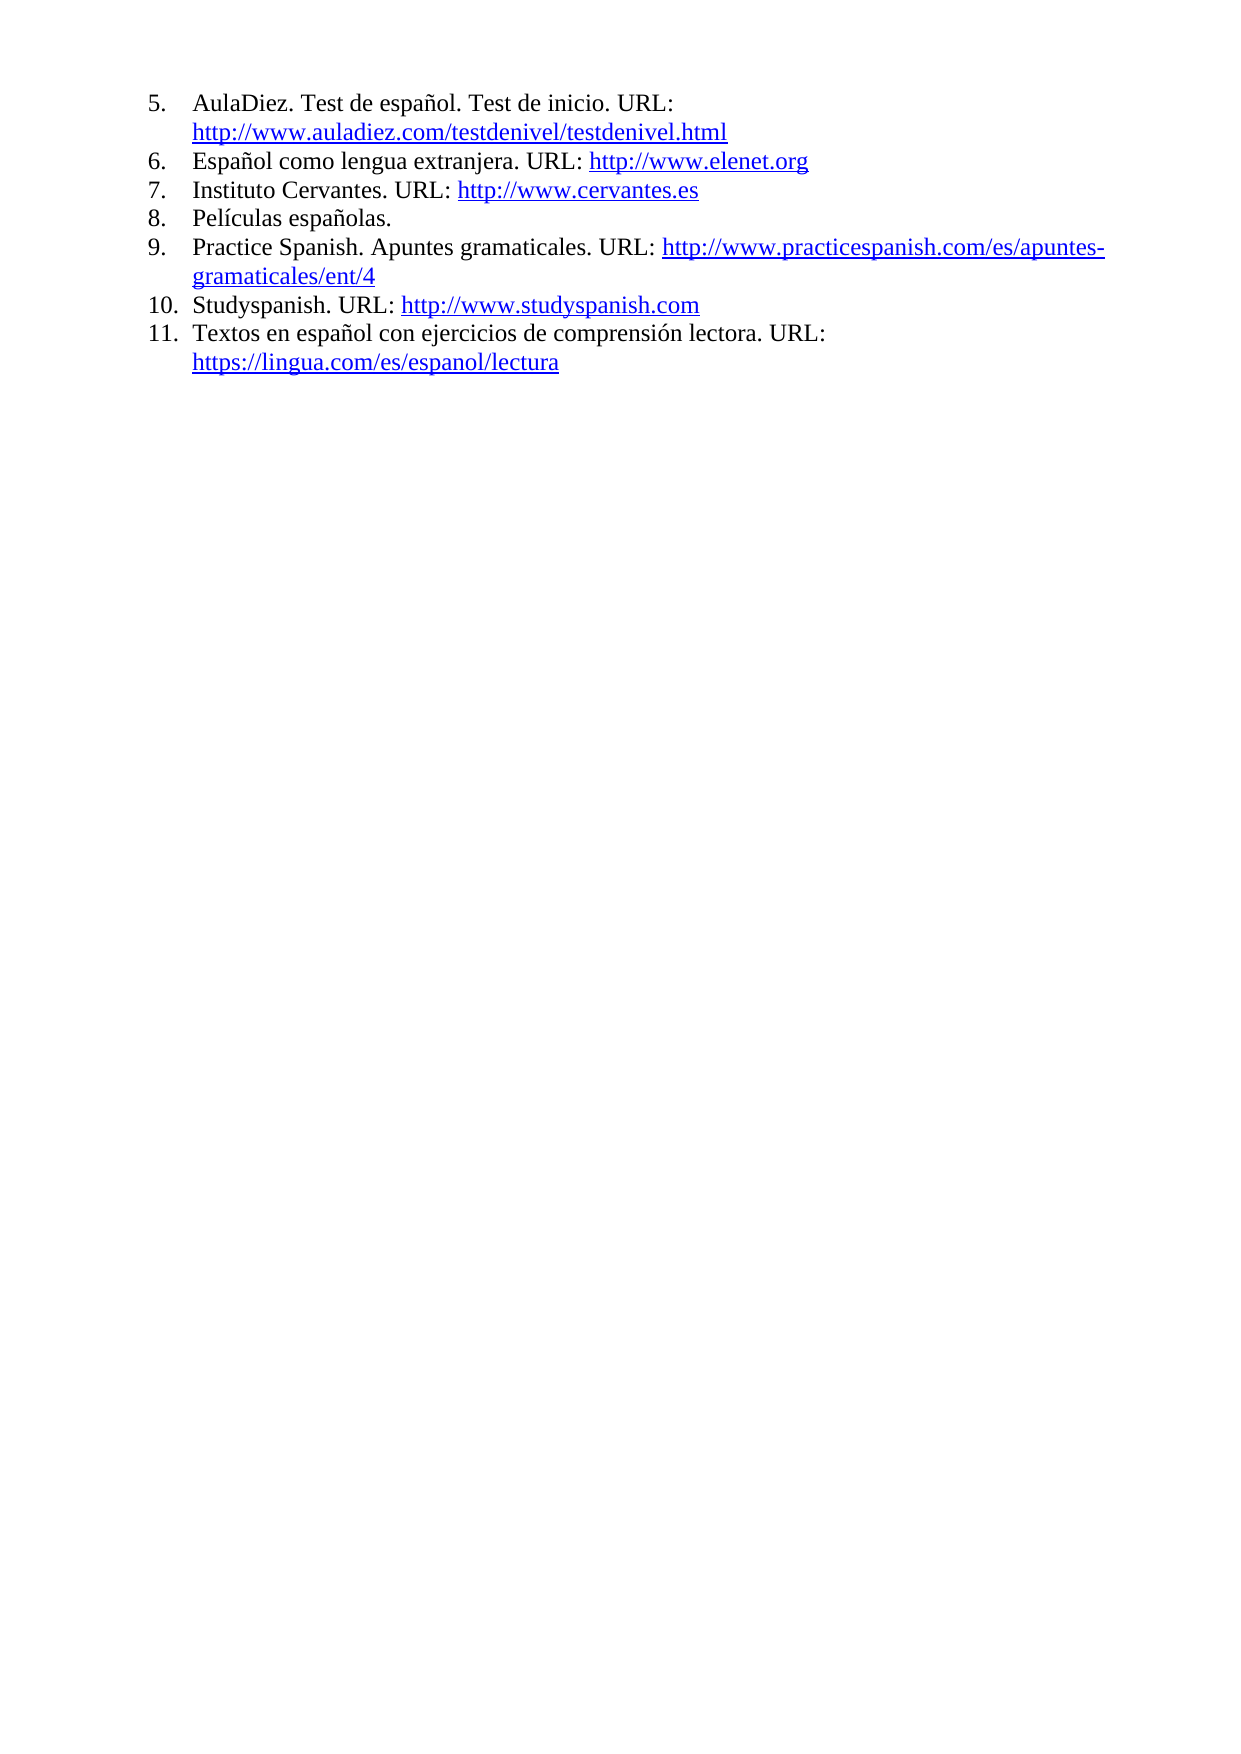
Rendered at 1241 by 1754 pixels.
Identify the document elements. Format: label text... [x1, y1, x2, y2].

list Textos en español con ejercicios de comprensión lectora. URL: https://lingua.com/es/espanol/lectura [148, 318, 1152, 376]
list Studyspanish. URL: http://www.studyspanish.com [148, 290, 1152, 318]
list Películas españolas. [148, 203, 1152, 232]
list AulaDiez. Test de español. Test de inicio. URL: http://www.auladiez.com/testdenivel/testdenivel.html [148, 88, 1152, 146]
list Practice Spanish. Apuntes gramaticales. URL: http://www.practicespanish.com/es/apuntes-gramaticales/ent/4 [148, 232, 1152, 290]
list Español como lengua extranjera. URL: http://www.elenet.org [148, 146, 1152, 175]
list Instituto Cervantes. URL: http://www.cervantes.es [148, 175, 1152, 203]
